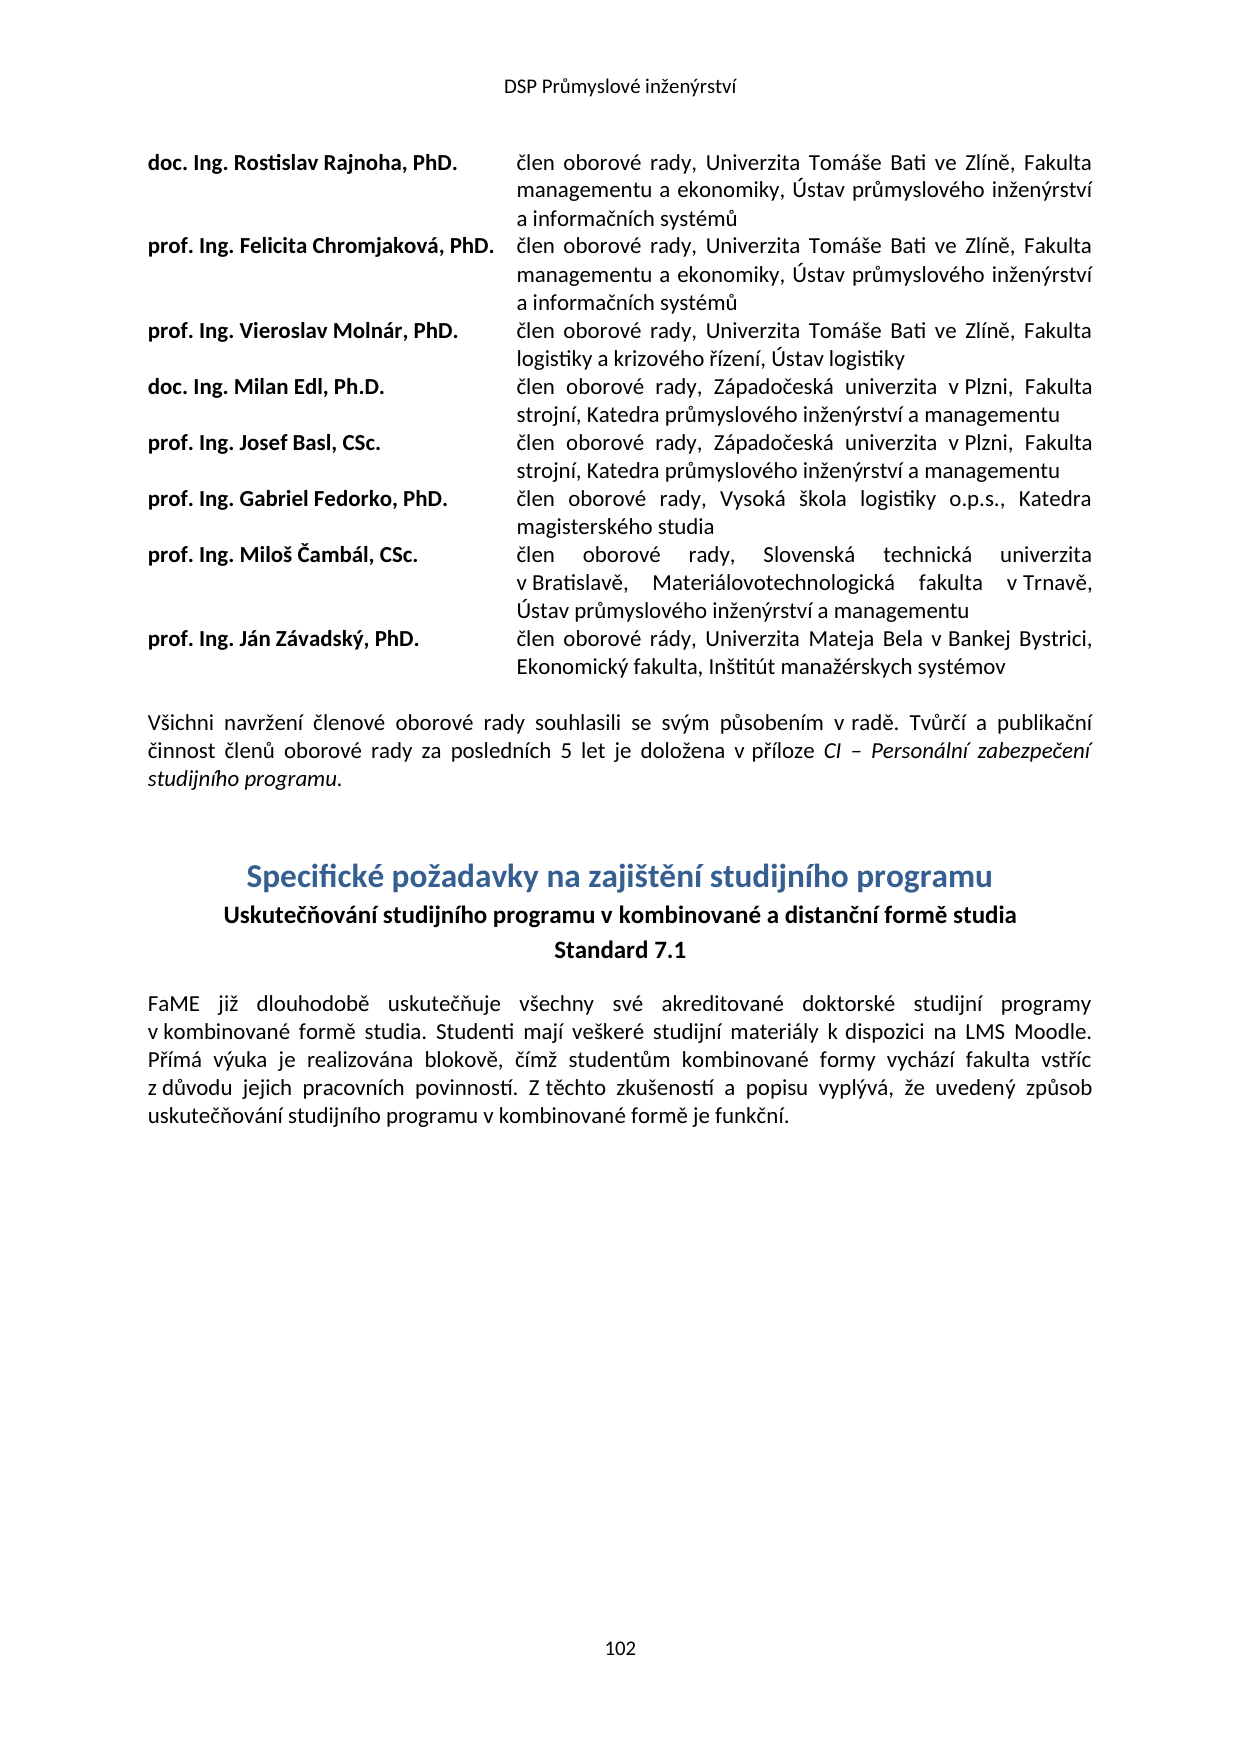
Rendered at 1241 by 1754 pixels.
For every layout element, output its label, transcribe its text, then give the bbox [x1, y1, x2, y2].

subtitle Standard 7.1 [148, 934, 1093, 965]
text doc. Ing. Rostislav Rajnoha, PhD. člen oborové rady, Univerzita Tomáše Bati ve Zlíně, Fakulta managementu a ekonomiky, Ústav průmyslového inženýrství a informačních systémů [148, 148, 1093, 232]
text Všichni navržení členové oborové rady souhlasili se svým působením v radě. Tvůrčí a publikační činnost členů oborové rady za posledních 5 let je doložena v příloze CI – Personální zabezpečení studijního programu. [148, 708, 1093, 792]
text prof. Ing. Josef Basl, CSc. člen oborové rady, Západočeská univerzita v Plzni, Fakulta strojní, Katedra průmyslového inženýrství a managementu [148, 428, 1093, 484]
text prof. Ing. Gabriel Fedorko, PhD. člen oborové rady, Vysoká škola logistiky o.p.s., Katedra magisterského studia [148, 484, 1093, 540]
subtitle Uskutečňování studijního programu v kombinované a distanční formě studia [148, 899, 1093, 930]
text prof. Ing. Miloš Čambál, CSc. člen oborové rady, Slovenská technická univerzita v Bratislavě, Materiálovotechnologická fakulta v Trnavě, Ústav průmyslového inženýrství a managementu [148, 540, 1093, 624]
text doc. Ing. Milan Edl, Ph.D. člen oborové rady, Západočeská univerzita v Plzni, Fakulta strojní, Katedra průmyslového inženýrství a managementu [148, 372, 1093, 428]
text FaME již dlouhodobě uskutečňuje všechny své akreditované doktorské studijní programy v kombinované formě studia. Studenti mají veškeré studijní materiály k dispozici na LMS Moodle. Přímá výuka je realizována blokově, čímž studentům kombinované formy vychází fakulta vstříc z důvodu jejich pracovních povinností. Z těchto zkušeností a popisu vyplývá, že uvedený způsob uskutečňování studijního programu v kombinované formě je funkční. [148, 989, 1093, 1129]
text prof. Ing. Felicita Chromjaková, PhD. člen oborové rady, Univerzita Tomáše Bati ve Zlíně, Fakulta managementu a ekonomiky, Ústav průmyslového inženýrství a informačních systémů [148, 232, 1093, 316]
text prof. Ing. Ján Závadský, PhD. člen oborové rády, Univerzita Mateja Bela v Bankej Bystrici, Ekonomický fakulta, Inštitút manažérskych systémov [148, 624, 1093, 680]
subtitle Specifické požadavky na zajištění studijního programu [148, 854, 1093, 895]
text prof. Ing. Vieroslav Molnár, PhD. člen oborové rady, Univerzita Tomáše Bati ve Zlíně, Fakulta logistiky a krizového řízení, Ústav logistiky [148, 316, 1093, 372]
